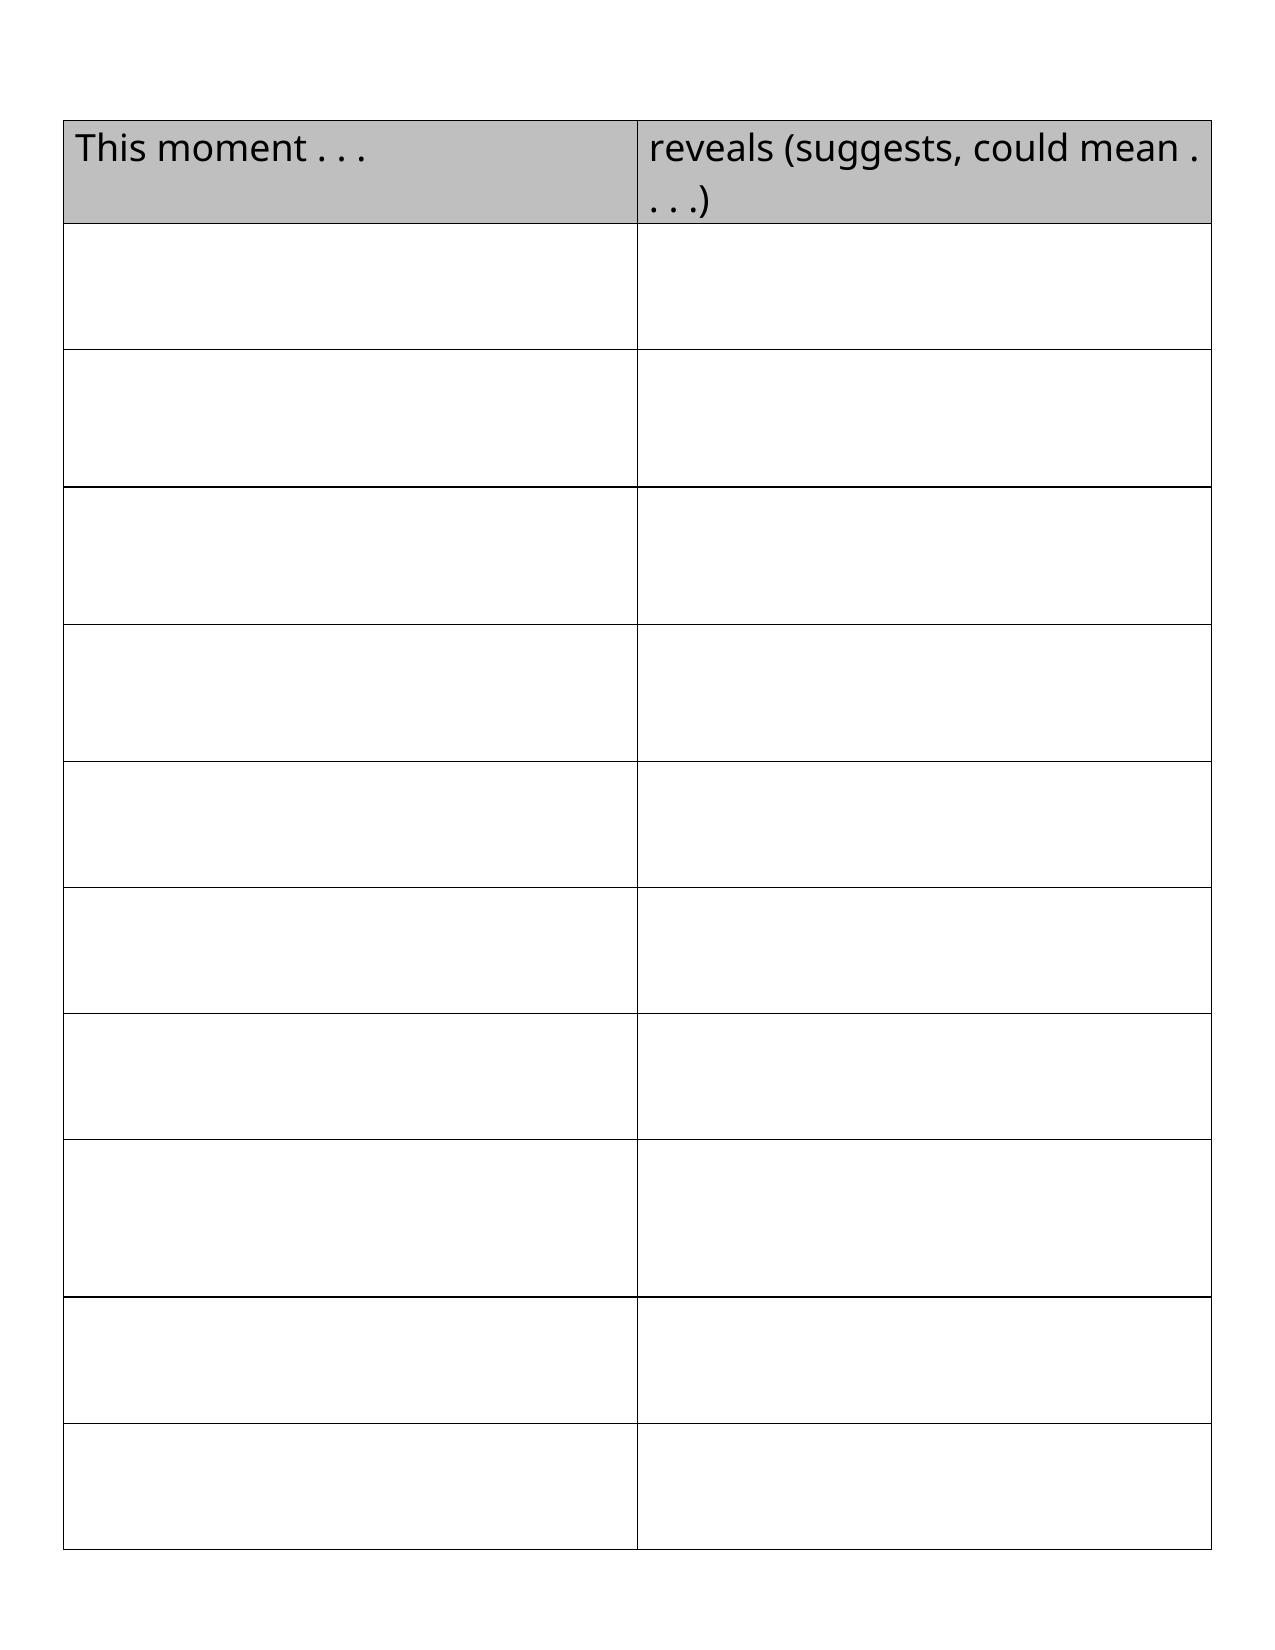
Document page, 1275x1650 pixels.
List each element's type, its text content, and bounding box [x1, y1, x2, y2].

table_cell [64, 1014, 637, 1139]
table_cell [638, 762, 1211, 887]
table_cell [64, 762, 637, 887]
table_cell [638, 625, 1211, 761]
table_cell [638, 888, 1211, 1013]
table_cell [638, 1424, 1211, 1548]
table_cell [64, 1298, 637, 1422]
table_cell [638, 350, 1211, 486]
table_cell [64, 1140, 637, 1296]
table_cell [64, 350, 637, 486]
table_cell [638, 224, 1211, 349]
table_cell [64, 888, 637, 1013]
table_cell [64, 625, 637, 761]
table_cell [64, 488, 637, 624]
table_cell [64, 224, 637, 349]
table_cell [638, 1298, 1211, 1422]
table_cell [638, 1014, 1211, 1139]
table_cell [638, 488, 1211, 624]
table_cell [638, 1140, 1211, 1296]
table_cell [64, 1424, 637, 1548]
table_header reveals (suggests, could mean . . . .) [638, 121, 1211, 223]
table_header This moment . . . [64, 121, 637, 223]
